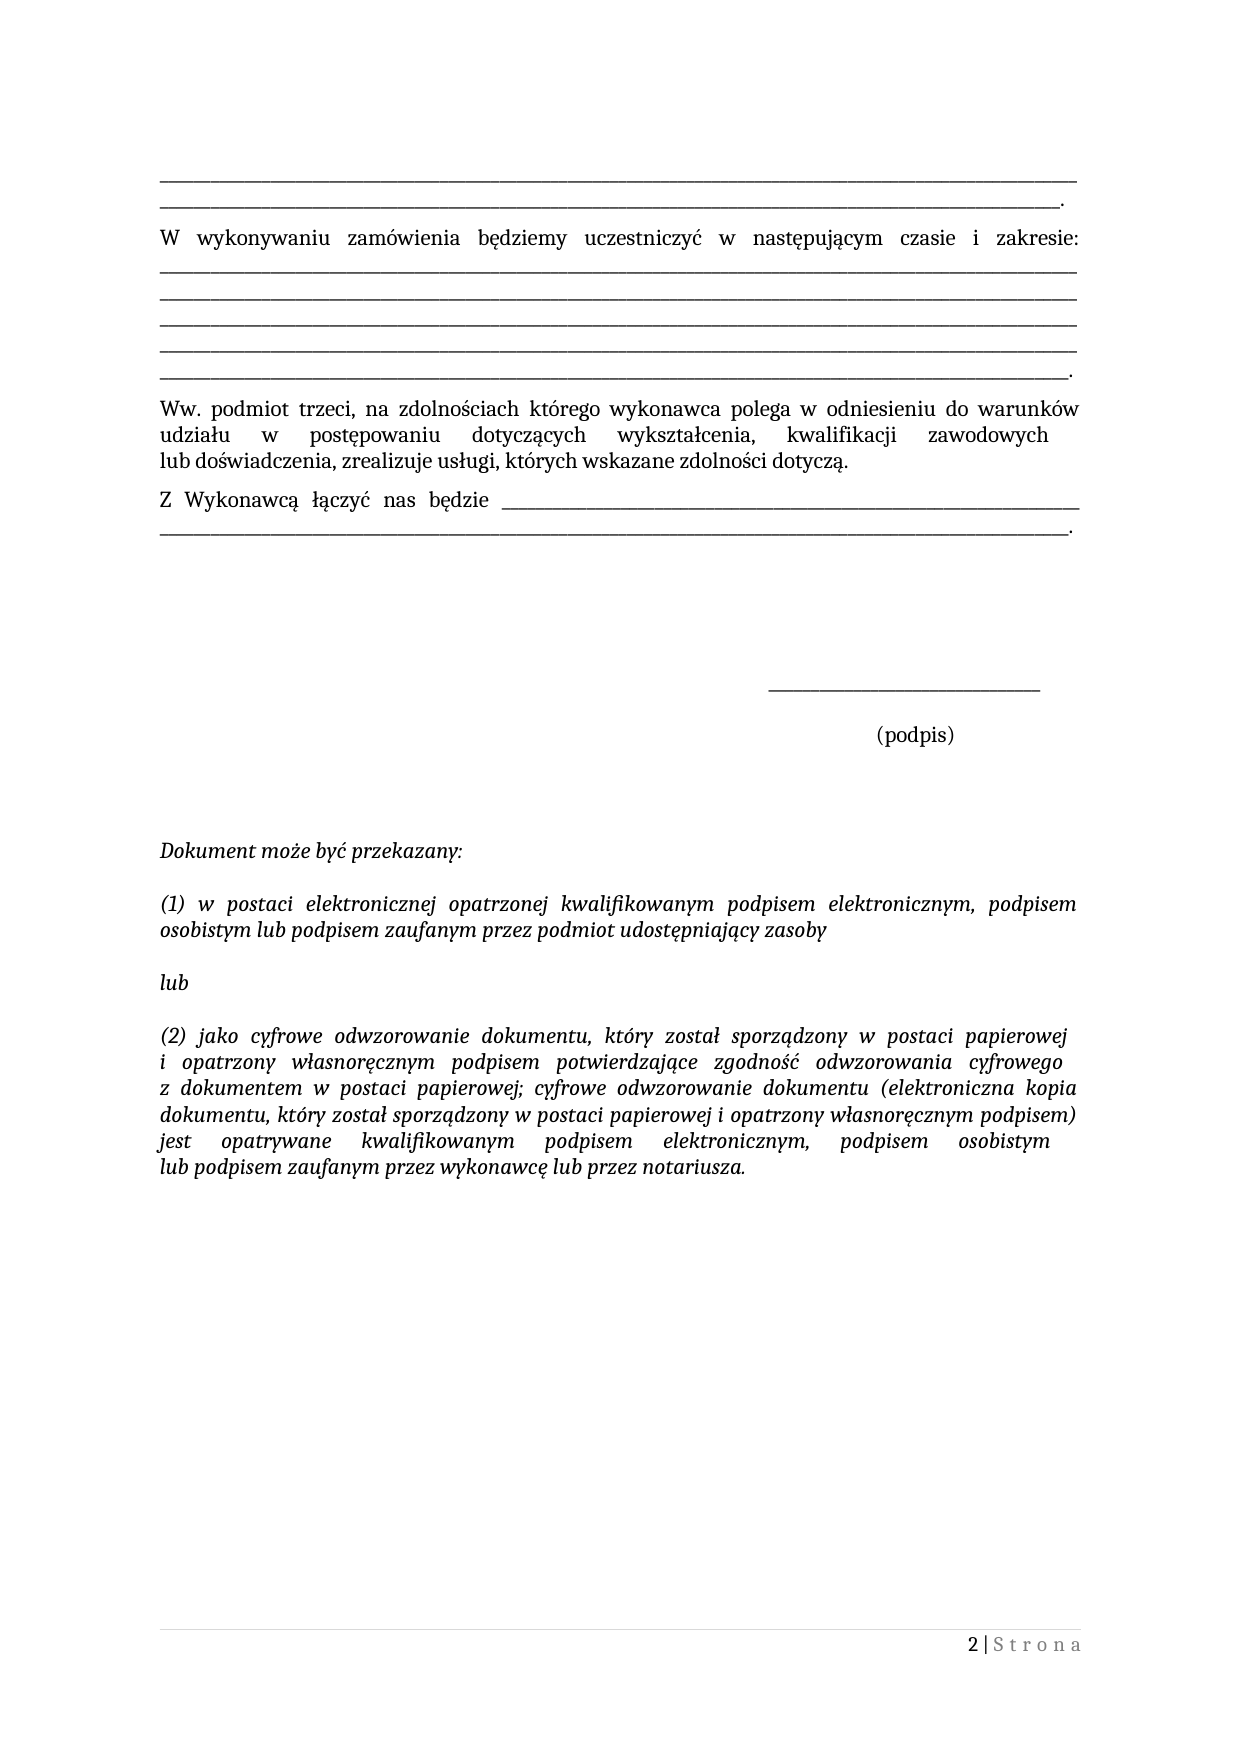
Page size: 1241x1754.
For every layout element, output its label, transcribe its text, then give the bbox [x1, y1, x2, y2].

text W wykonywaniu zamówienia będziemy uczestniczyć w następującym czasie i zakresie: ___________________________________________________________________________________________________________________________________________________________________________________________________________________________________________________________________________________________________________________________________________________________________________________________________________________________________________________________________________________________________________________________________________________________. [159, 225, 1081, 383]
text Dokument może być przekazany: (1) w postaci elektronicznej opatrzonej kwalifikowanym podpisem elektronicznym, podpisem osobistym lub podpisem zaufanym przez podmiot udostępniający zasoby lub (2) jako cyfrowe odwzorowanie dokumentu, który został sporządzony w postaci papierowej i opatrzony własnoręcznym podpisem potwierdzające zgodność odwzorowania cyfrowego z dokumentem w postaci papierowej; cyfrowe odwzorowanie dokumentu (elektroniczna kopia dokumentu, który został sporządzony w postaci papierowej i opatrzony własnoręcznym podpisem) jest opatrywane kwalifikowanym podpisem elektronicznym, podpisem osobistym lub podpisem zaufanym przez wykonawcę lub przez notariusza. [159, 838, 1081, 1181]
text Z Wykonawcą łączyć nas będzie ____________________________________________________________________ ___________________________________________________________________________________________________________. [159, 487, 1081, 539]
text ________________________________ (podpis) [750, 669, 1081, 748]
text Ww. podmiot trzeci, na zdolnościach którego wykonawca polega w odniesieniu do warunków udziału w postępowaniu dotyczących wykształcenia, kwalifikacji zawodowych lub doświadczenia, zrealizuje usługi, których wskazane zdolności dotyczą. [159, 395, 1081, 474]
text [159, 159, 1081, 212]
